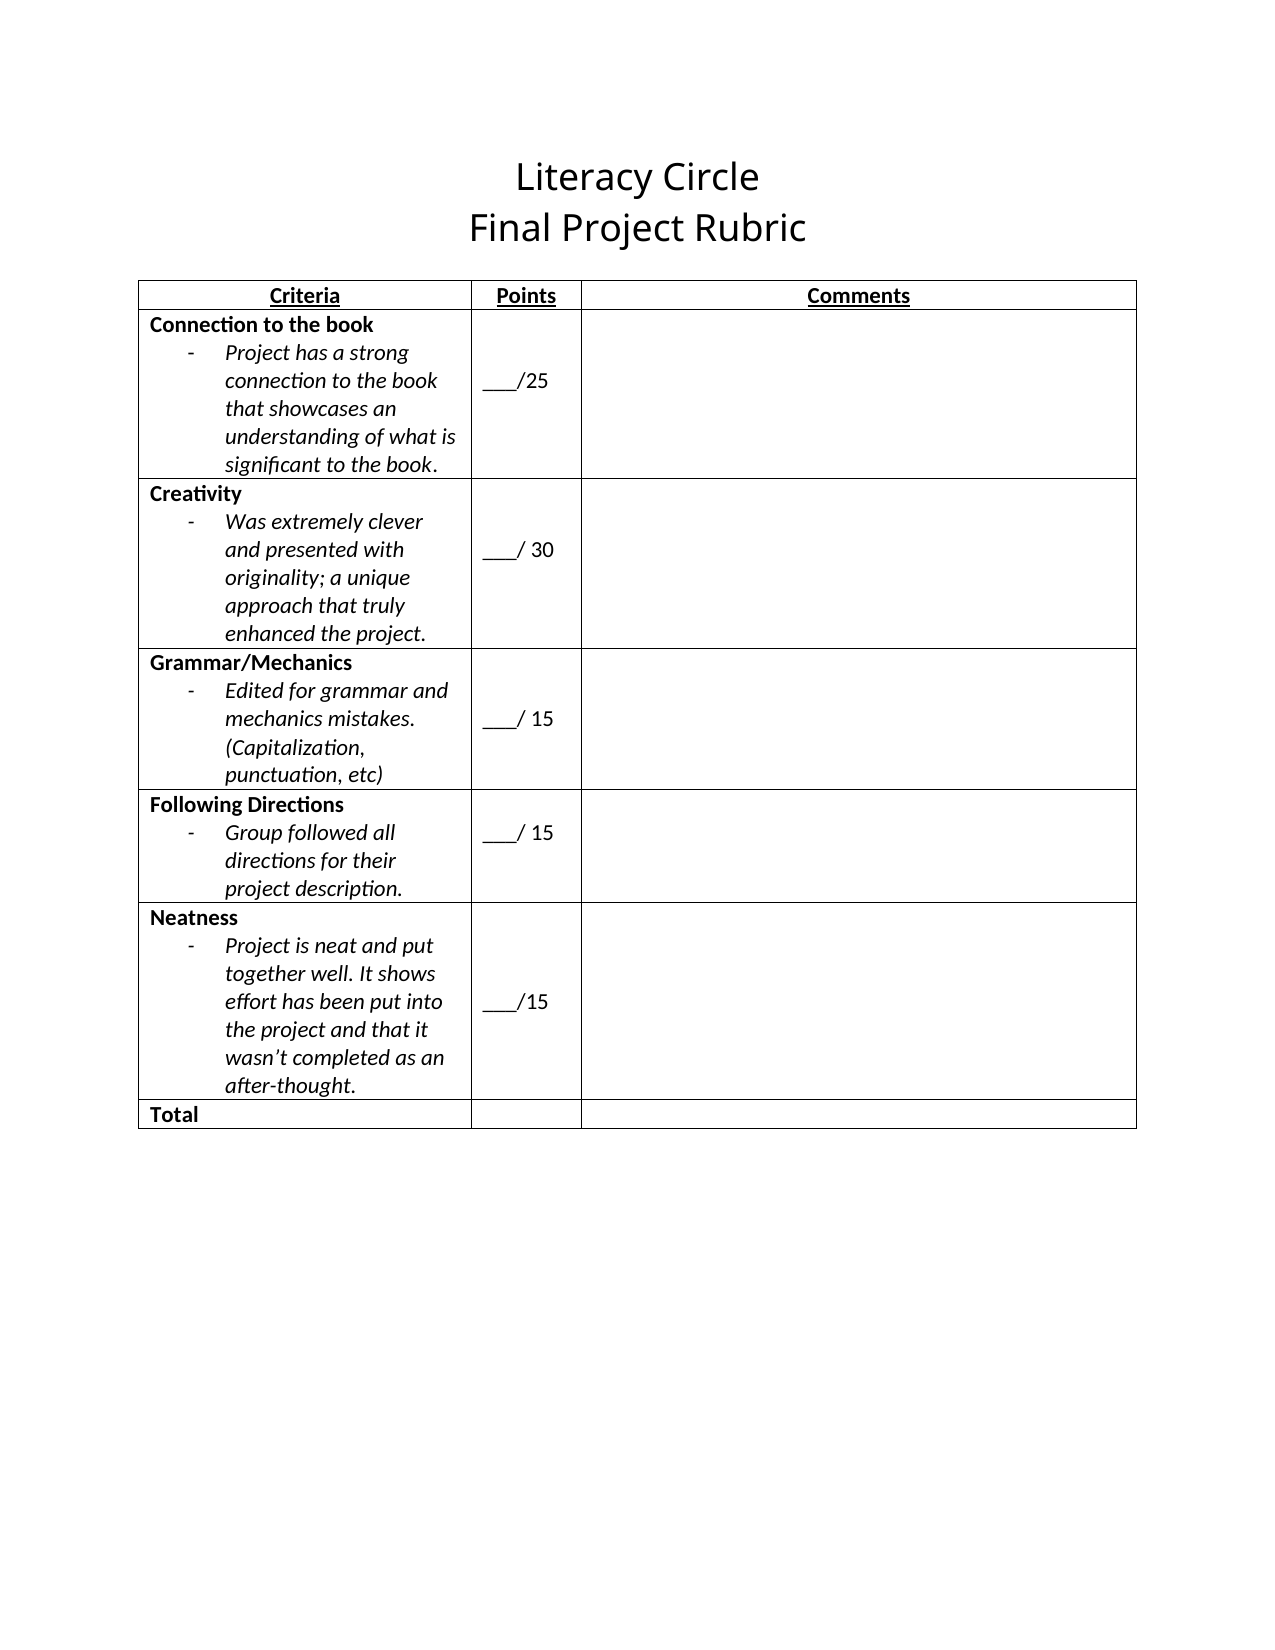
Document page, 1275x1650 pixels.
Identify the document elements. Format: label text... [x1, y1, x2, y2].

table_cell [582, 1100, 1136, 1128]
table_cell Neatness Project is neat and put together well. It shows effort has been put into the project and that it wasn’t completed as an after-thought. [139, 903, 471, 1099]
table_cell [582, 479, 1136, 647]
text Literacy Circle [150, 150, 1125, 201]
text Final Project Rubric [150, 201, 1125, 252]
table_cell [582, 310, 1136, 478]
table_cell ___/ 30 [472, 479, 581, 647]
table_cell Total [139, 1100, 471, 1128]
table_cell ___/25 [472, 310, 581, 478]
table_header Criteria [139, 281, 471, 309]
table_cell Grammar/Mechanics Edited for grammar and mechanics mistakes. (Capitalization, punctuation, etc) [139, 649, 471, 789]
table_header Comments [582, 281, 1136, 309]
table_cell Following Directions Group followed all directions for their project description. [139, 790, 471, 902]
table_cell ___/15 [472, 903, 581, 1099]
table_cell [472, 1100, 581, 1128]
table_header Points [472, 281, 581, 309]
table_cell ___/ 15 [472, 790, 581, 902]
table_cell ___/ 15 [472, 649, 581, 789]
table_cell Connection to the book Project has a strong connection to the book that showcases an understanding of what is significant to the book. [139, 310, 471, 478]
table_cell [582, 903, 1136, 1099]
table_cell [582, 790, 1136, 902]
table_cell Creativity Was extremely clever and presented with originality; a unique approach that truly enhanced the project. [139, 479, 471, 647]
table_cell [582, 649, 1136, 789]
